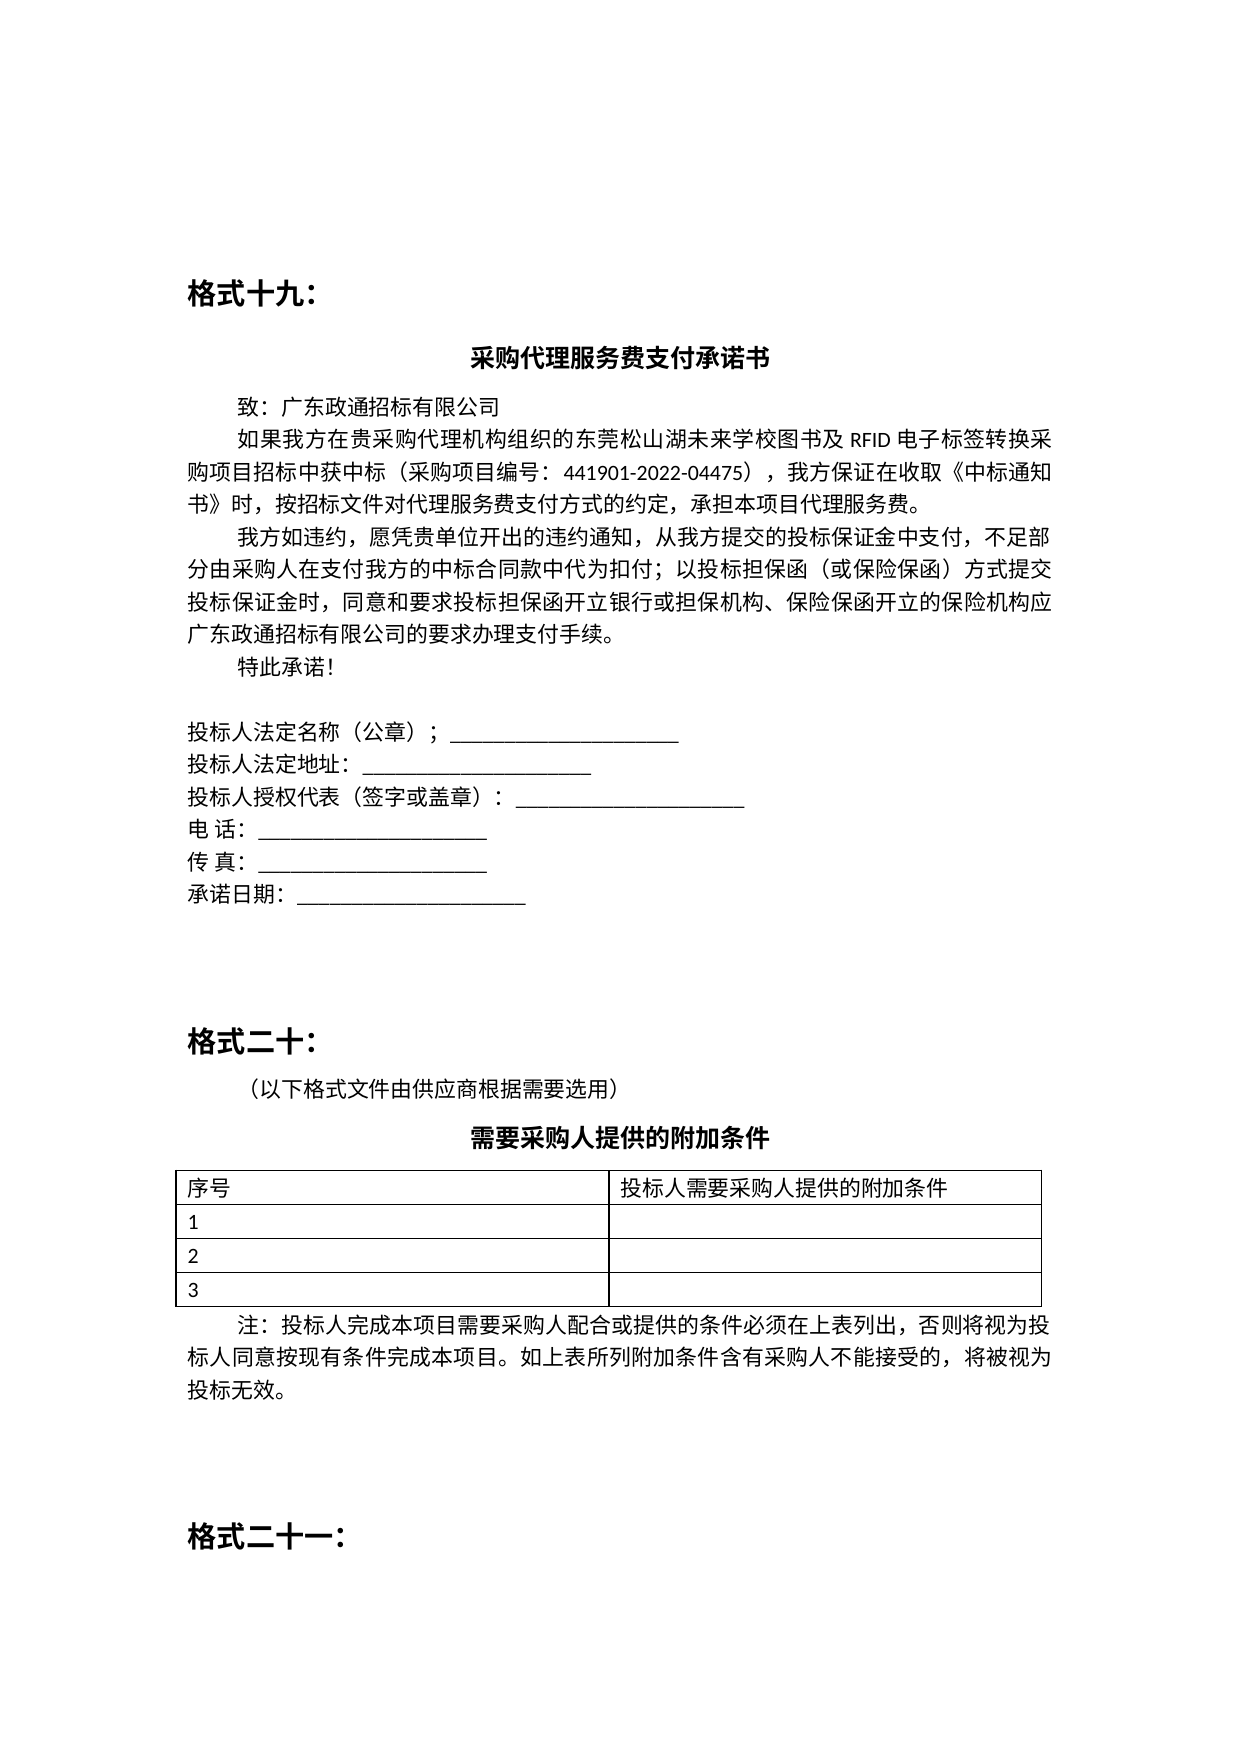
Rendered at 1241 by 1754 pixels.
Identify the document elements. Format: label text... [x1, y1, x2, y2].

text 格式十九： [187, 259, 1053, 324]
text 采购代理服务费支付承诺书 [187, 324, 1053, 389]
table_cell [610, 1205, 1041, 1238]
text 投标人授权代表（签字或盖章）：_____________________ [187, 779, 1053, 812]
table_cell [610, 1273, 1041, 1306]
text 如果我方在贵采购代理机构组织的东莞松山湖未来学校图书及RFID电子标签转换采购项目招标中获中标（采购项目编号：441901-2022-04475），我方保证在收取《中标通知书》时，按招标文件对代理服务费支付方式的约定，承担本项目代理服务费。 [187, 422, 1053, 519]
text 投标人法定名称（公章）；_____________________ [187, 714, 1053, 747]
table_cell 1 [177, 1205, 608, 1238]
text 承诺日期：_____________________ [187, 877, 1053, 909]
text 格式二十一： [187, 1502, 1053, 1567]
table_cell 2 [177, 1239, 608, 1272]
text 电 话：_____________________ [187, 812, 1053, 844]
text 注：投标人完成本项目需要采购人配合或提供的条件必须在上表列出，否则将视为投标人同意按现有条件完成本项目。如上表所列附加条件含有采购人不能接受的，将被视为投标无效。 [187, 1307, 1053, 1405]
table_cell [610, 1239, 1041, 1272]
table_header 投标人需要采购人提供的附加条件 [610, 1171, 1041, 1203]
text 投标人法定地址：_____________________ [187, 747, 1053, 779]
text 需要采购人提供的附加条件 [187, 1104, 1053, 1169]
text （以下格式文件由供应商根据需要选用） [187, 1072, 1053, 1104]
text 传 真：_____________________ [187, 844, 1053, 877]
text 特此承诺！ [187, 649, 1053, 682]
text 格式二十： [187, 1007, 1053, 1072]
text 我方如违约，愿凭贵单位开出的违约通知，从我方提交的投标保证金中支付，不足部分由采购人在支付我方的中标合同款中代为扣付；以投标担保函（或保险保函）方式提交投标保证金时，同意和要求投标担保函开立银行或担保机构、保险保函开立的保险机构应广东政通招标有限公司的要求办理支付手续。 [187, 519, 1053, 649]
text 致：广东政通招标有限公司 [187, 389, 1053, 422]
table_header 序号 [177, 1171, 608, 1203]
table_cell 3 [177, 1273, 608, 1306]
